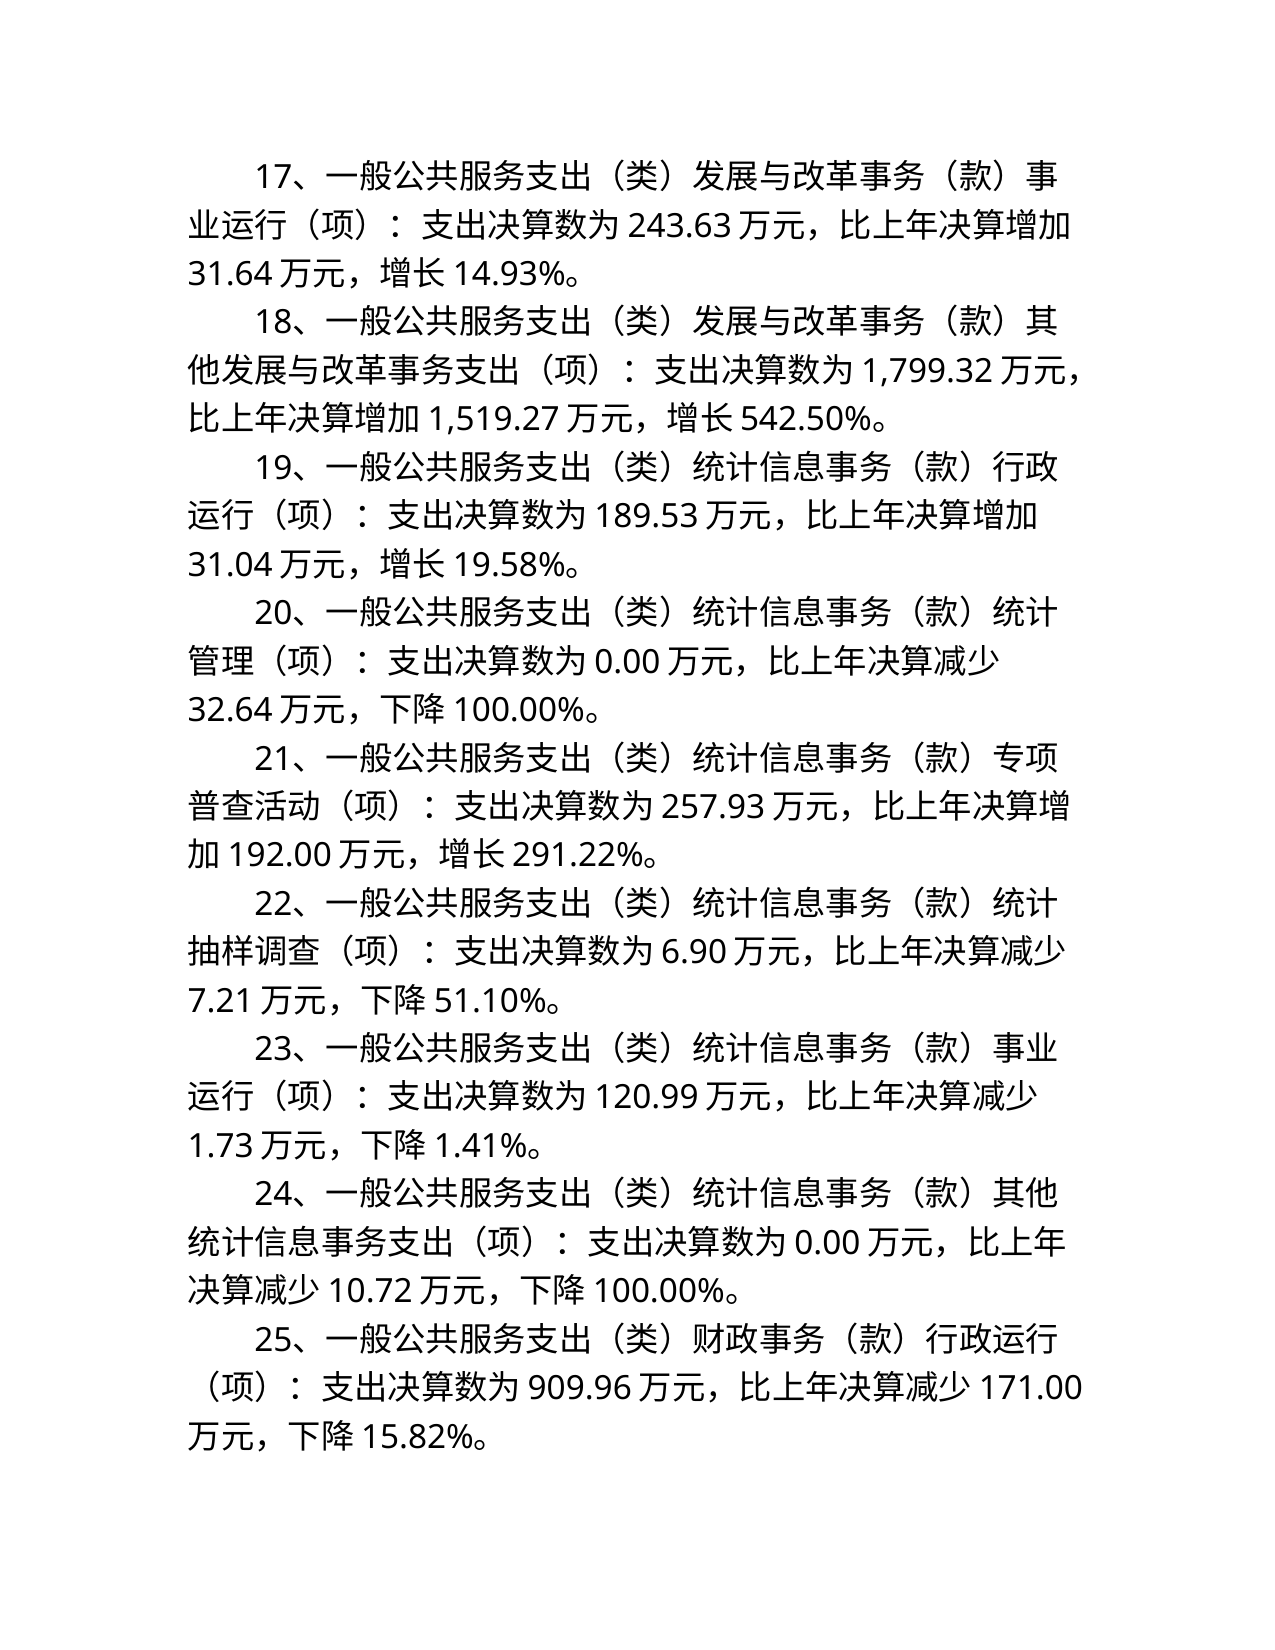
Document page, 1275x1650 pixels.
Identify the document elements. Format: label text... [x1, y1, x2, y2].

text 23、一般公共服务支出（类）统计信息事务（款）事业运行（项）：支出决算数为120.99万元，比上年决算减少1.73万元，下降1.41%。 [187, 1022, 1087, 1167]
text 22、一般公共服务支出（类）统计信息事务（款）统计抽样调查（项）：支出决算数为6.90万元，比上年决算减少7.21万元，下降51.10%。 [187, 877, 1087, 1022]
text 18、一般公共服务支出（类）发展与改革事务（款）其他发展与改革事务支出（项）：支出决算数为1,799.32万元，比上年决算增加1,519.27万元，增长542.50%。 [187, 295, 1087, 441]
text 24、一般公共服务支出（类）统计信息事务（款）其他统计信息事务支出（项）：支出决算数为0.00万元，比上年决算减少10.72万元，下降100.00%。 [187, 1167, 1087, 1312]
text 17、一般公共服务支出（类）发展与改革事务（款）事业运行（项）：支出决算数为243.63万元，比上年决算增加31.64万元，增长14.93%。 [187, 150, 1087, 295]
text 20、一般公共服务支出（类）统计信息事务（款）统计管理（项）：支出决算数为0.00万元，比上年决算减少32.64万元，下降100.00%。 [187, 586, 1087, 731]
text 25、一般公共服务支出（类）财政事务（款）行政运行（项）：支出决算数为909.96万元，比上年决算减少171.00万元，下降15.82%。 [187, 1312, 1087, 1458]
text 19、一般公共服务支出（类）统计信息事务（款）行政运行（项）：支出决算数为189.53万元，比上年决算增加31.04万元，增长19.58%。 [187, 441, 1087, 586]
text 21、一般公共服务支出（类）统计信息事务（款）专项普查活动（项）：支出决算数为257.93万元，比上年决算增加192.00万元，增长291.22%。 [187, 731, 1087, 877]
